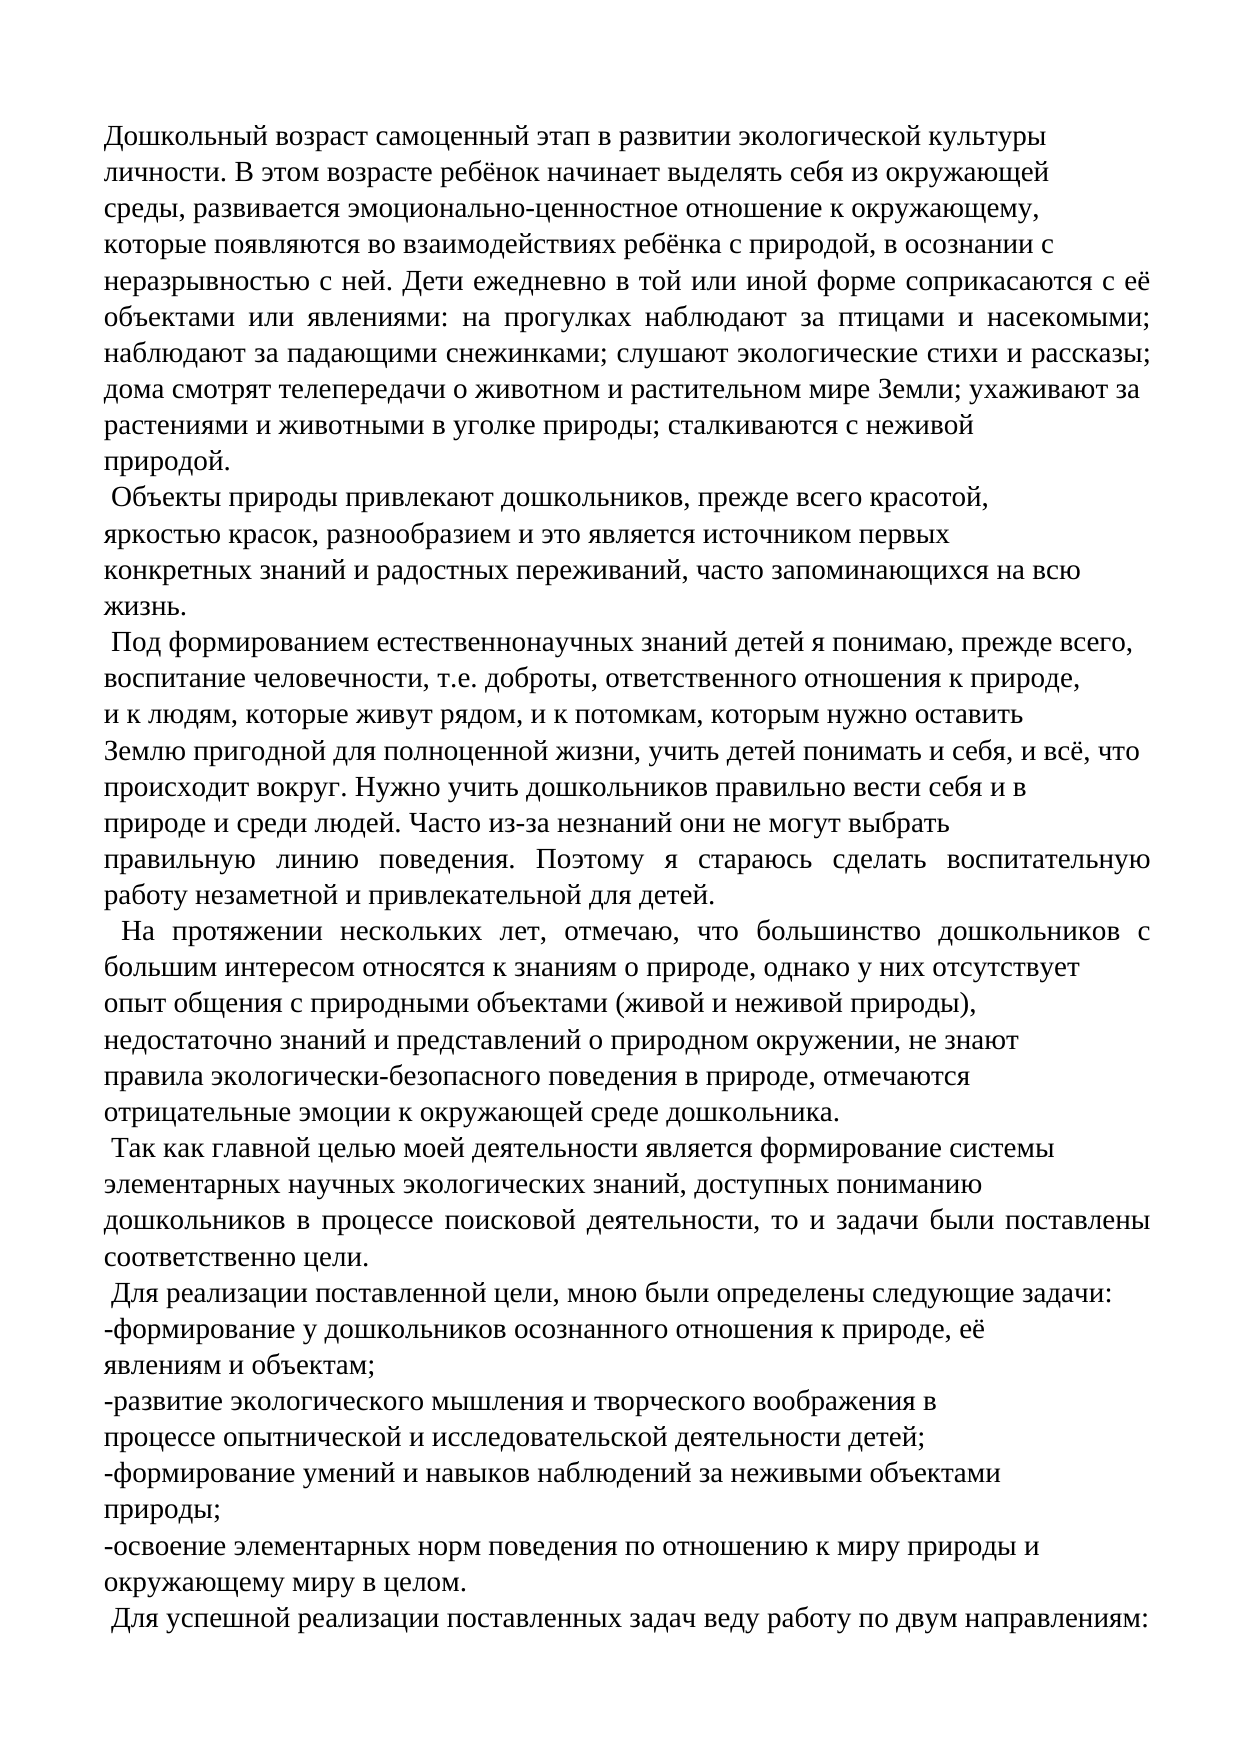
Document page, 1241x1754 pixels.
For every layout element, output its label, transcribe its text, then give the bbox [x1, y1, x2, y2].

text Для успешной реализации поставленных задач веду работу по двум направлениям: [103, 1600, 1152, 1634]
text опыт общения с природными объектами (живой и неживой природы), [103, 986, 1152, 1019]
text природой. [103, 443, 1152, 477]
text которые появляются во взаимодействиях ребёнка с природой, в осознании с [103, 227, 1152, 260]
text Дошкольный возраст самоценный этап в развитии экологической культуры [103, 118, 1152, 152]
text правильную линию поведения. Поэтому я стараюсь сделать воспитательную работу незаметной и привлекательной для детей. [103, 841, 1152, 911]
text явлениям и объектам; [103, 1347, 1152, 1381]
text дошкольников в процессе поисковой деятельности, то и задачи были поставлены соответственно цели. [103, 1202, 1152, 1272]
text процессе опытнической и исследовательской деятельности детей; [103, 1419, 1152, 1453]
text отрицательные эмоции к окружающей среде дошкольника. [103, 1094, 1152, 1128]
text -формирование умений и навыков наблюдений за неживыми объектами [103, 1456, 1152, 1489]
text яркостью красок, разнообразием и это является источником первых [103, 516, 1152, 549]
text неразрывностью с ней. Дети ежедневно в той или иной форме соприкасаются с её объектами или явлениями: на прогулках наблюдают за птицами и насекомыми; наблюдают за падающими снежинками; слушают экологические стихи и рассказы; дома смотрят телепередачи о животном и растительном мире Земли; ухаживают за [103, 263, 1152, 405]
text правила экологически-безопасного поведения в природе, отмечаются [103, 1058, 1152, 1091]
text На протяжении нескольких лет, отмечаю, что большинство дошкольников с большим интересом относятся к знаниям о природе, однако у них отсутствует [103, 913, 1152, 983]
text Так как главной целью моей деятельности является формирование системы [103, 1130, 1152, 1164]
text Землю пригодной для полноценной жизни, учить детей понимать и себя, и всё, что [103, 733, 1152, 766]
text Объекты природы привлекают дошкольников, прежде всего красотой, [103, 479, 1152, 513]
text происходит вокруг. Нужно учить дошкольников правильно вести себя и в [103, 769, 1152, 802]
text -формирование у дошкольников осознанного отношения к природе, её [103, 1311, 1152, 1344]
text личности. В этом возрасте ребёнок начинает выделять себя из окружающей [103, 154, 1152, 188]
text жизнь. [103, 588, 1152, 622]
text элементарных научных экологических знаний, доступных пониманию [103, 1166, 1152, 1200]
text воспитание человечности, т.е. доброты, ответственного отношения к природе, [103, 660, 1152, 694]
text природе и среди людей. Часто из-за незнаний они не могут выбрать [103, 805, 1152, 838]
text среды, развивается эмоционально-ценностное отношение к окружающему, [103, 190, 1152, 224]
text конкретных знаний и радостных переживаний, часто запоминающихся на всю [103, 552, 1152, 585]
text недостаточно знаний и представлений о природном окружении, не знают [103, 1022, 1152, 1055]
text природы; [103, 1492, 1152, 1525]
text и к людям, которые живут рядом, и к потомкам, которым нужно оставить [103, 696, 1152, 730]
text окружающему миру в целом. [103, 1564, 1152, 1597]
text -развитие экологического мышления и творческого воображения в [103, 1383, 1152, 1417]
text Для реализации поставленной цели, мною были определены следующие задачи: [103, 1275, 1152, 1308]
text -освоение элементарных норм поведения по отношению к миру природы и [103, 1528, 1152, 1561]
text растениями и животными в уголке природы; сталкиваются с неживой [103, 407, 1152, 441]
text Под формированием естественнонаучных знаний детей я понимаю, прежде всего, [103, 624, 1152, 658]
